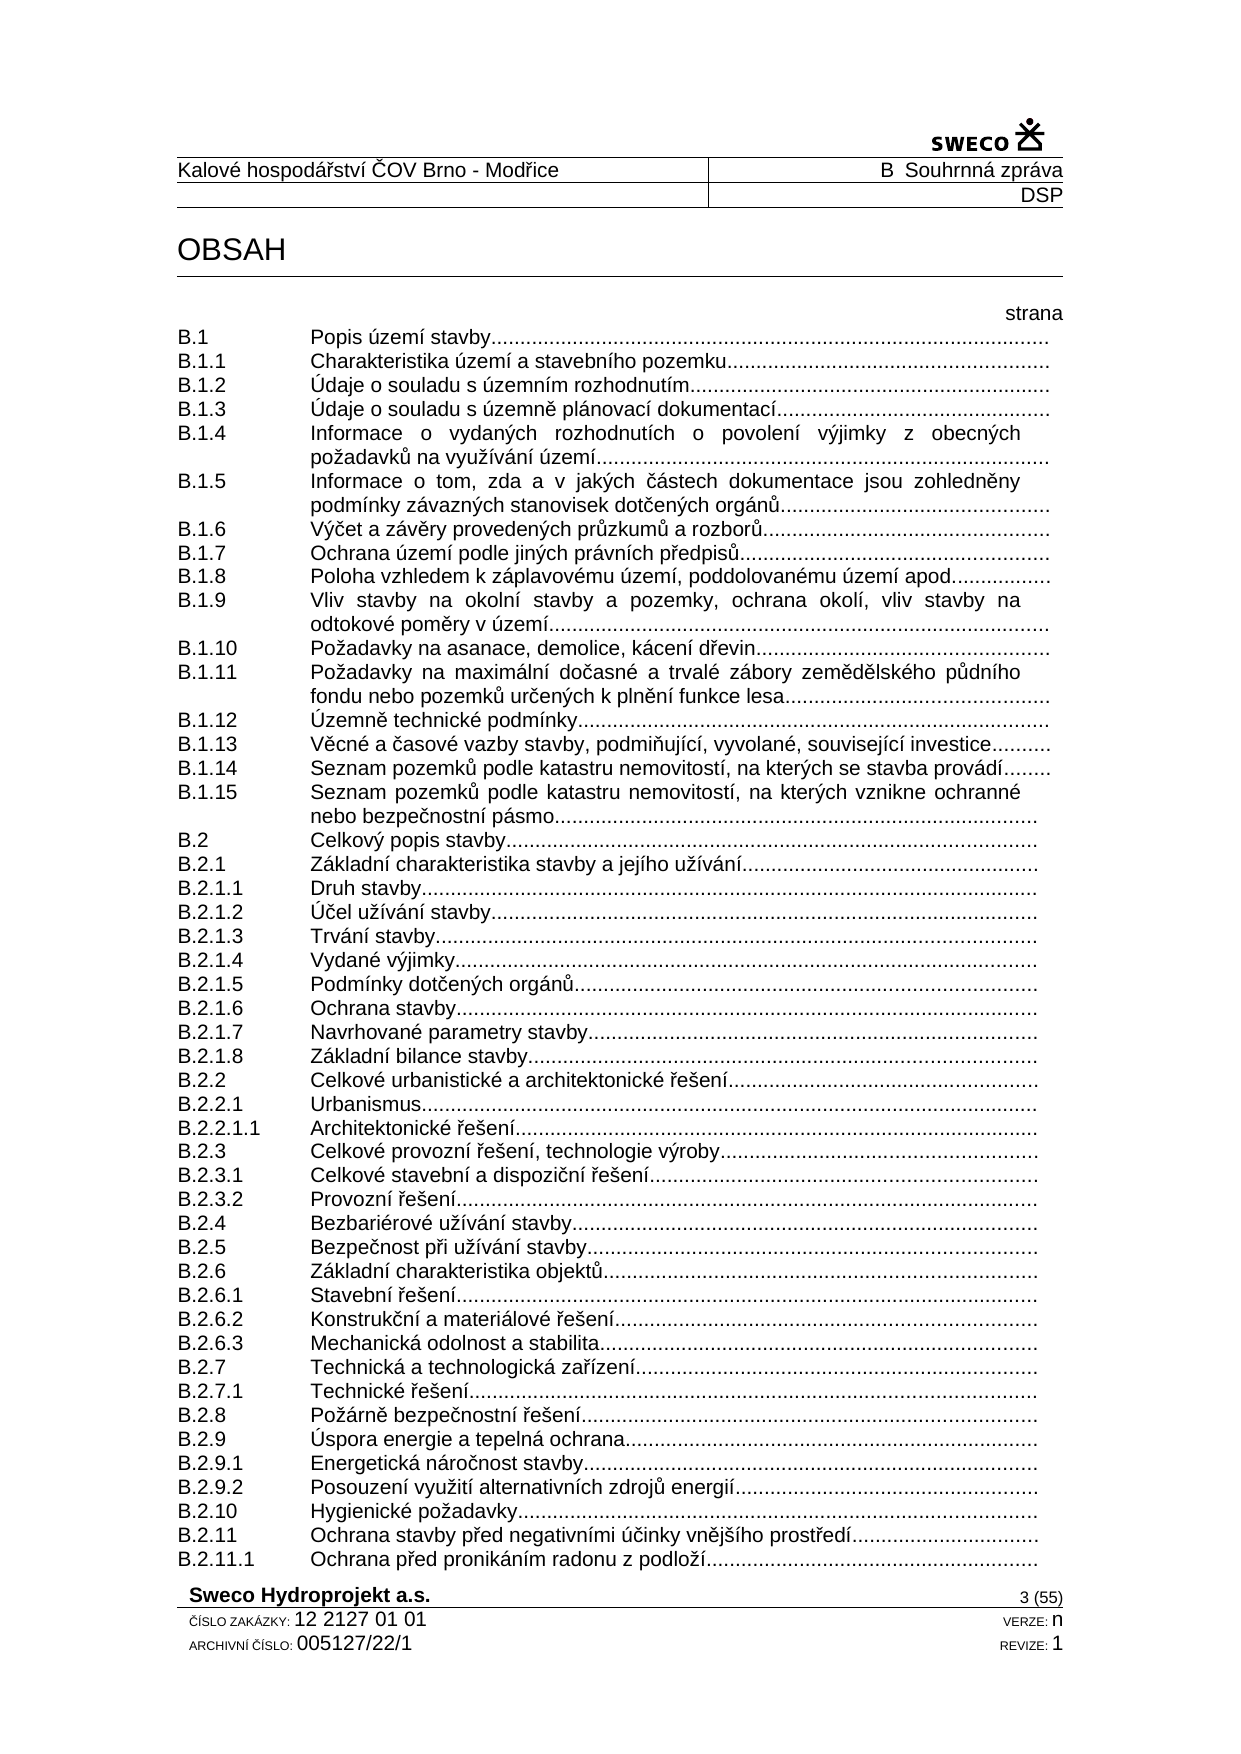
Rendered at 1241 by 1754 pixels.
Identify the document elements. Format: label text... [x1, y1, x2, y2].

table_header OBSAH [177, 223, 1063, 276]
text B.1.7 Ochrana území podle jiných právních předpisů 6 [177, 540, 1022, 564]
text B.2.9.1 Energetická náročnost stavby 30 [177, 1451, 1022, 1475]
text B.2.5 Bezpečnost při užívání stavby 16 [177, 1235, 1022, 1259]
text B.2.2 Celkové urbanistické a architektonické řešení 15 [177, 1067, 1022, 1091]
text B.2.11 Ochrana stavby před negativními účinky vnějšího prostředí 31 [177, 1523, 1022, 1547]
text B.1.8 Poloha vzhledem k záplavovému území, poddolovanému území apod. 6 [177, 564, 1022, 588]
text B.2.6.2 Konstrukční a materiálové řešení 28 [177, 1307, 1022, 1331]
text B.1.13 Věcné a časové vazby stavby, podmiňující, vyvolané, související investice 9 [177, 732, 1022, 756]
text B.1.15 Seznam pozemků podle katastru nemovitostí, na kterých vznikne ochranné nebo bezpečnostní pásmo 12 [177, 780, 1022, 828]
text B.1.10 Požadavky na asanace, demolice, kácení dřevin 8 [177, 636, 1022, 660]
text B.2.1.6 Ochrana stavby 13 [177, 996, 1022, 1019]
text B.2 Celkový popis stavby 13 [177, 828, 1022, 852]
text B.1.11 Požadavky na maximální dočasné a trvalé zábory zemědělského půdního fondu nebo pozemků určených k plnění funkce lesa 8 [177, 660, 1022, 708]
text B.2.2.1 Urbanismus 15 [177, 1091, 1022, 1115]
text B.1.1 Charakteristika území a stavebního pozemku 5 [177, 349, 1022, 373]
text B.2.1.7 Navrhované parametry stavby 13 [177, 1019, 1022, 1043]
text B.2.6.1 Stavební řešení 25 [177, 1283, 1022, 1307]
text B.2.1.4 Vydané výjimky 13 [177, 948, 1022, 972]
text B.2.11.1 Ochrana před pronikáním radonu z podloží 31 [177, 1547, 1022, 1571]
text B.1.2 Údaje o souladu s územním rozhodnutím 5 [177, 373, 1022, 397]
text B.2.1.3 Trvání stavby 13 [177, 924, 1022, 948]
text B.1.9 Vliv stavby na okolní stavby a pozemky, ochrana okolí, vliv stavby na odtokové poměry v území 7 [177, 588, 1022, 636]
text B.2.9.2 Posouzení využití alternativních zdrojů energií 30 [177, 1475, 1022, 1499]
text B.2.9 Úspora energie a tepelná ochrana 30 [177, 1427, 1022, 1451]
text B.2.3 Celkové provozní řešení, technologie výroby 16 [177, 1139, 1022, 1163]
text B.2.1.1 Druh stavby 13 [177, 876, 1022, 900]
text B.2.1.5 Podmínky dotčených orgánů 13 [177, 972, 1022, 996]
text B.1.12 Územně technické podmínky 9 [177, 708, 1022, 732]
text B.2.8 Požárně bezpečnostní řešení 30 [177, 1403, 1022, 1427]
text B.2.1.8 Základní bilance stavby 14 [177, 1043, 1022, 1067]
text B.2.6 Základní charakteristika objektů 24 [177, 1259, 1022, 1283]
text B.2.6.3 Mechanická odolnost a stabilita 28 [177, 1331, 1022, 1355]
text B.2.3.2 Provozní řešení 16 [177, 1187, 1022, 1211]
text B.1.14 Seznam pozemků podle katastru nemovitostí, na kterých se stavba provádí 9 [177, 756, 1022, 780]
text strana [177, 301, 1063, 325]
text B.1.3 Údaje o souladu s územně plánovací dokumentací 5 [177, 397, 1022, 421]
text B.2.2.1.1 Architektonické řešení 15 [177, 1115, 1022, 1139]
text B.2.7.1 Technické řešení 30 [177, 1379, 1022, 1403]
text B.1.4 Informace o vydaných rozhodnutích o povolení výjimky z obecných požadavků na využívání území 5 [177, 421, 1022, 468]
text B.2.1.2 Účel užívání stavby 13 [177, 900, 1022, 924]
text B.1.5 Informace o tom, zda a v jakých částech dokumentace jsou zohledněny podmínky závazných stanovisek dotčených orgánů 6 [177, 468, 1022, 516]
text B.2.7 Technická a technologická zařízení 29 [177, 1355, 1022, 1379]
text B.1.6 Výčet a závěry provedených průzkumů a rozborů 6 [177, 516, 1022, 540]
text B.1 Popis území stavby 5 [177, 325, 1022, 349]
text B.2.10 Hygienické požadavky 30 [177, 1499, 1022, 1523]
text B.2.1 Základní charakteristika stavby a jejího užívání 13 [177, 852, 1022, 876]
text B.2.4 Bezbariérové užívání stavby 16 [177, 1211, 1022, 1235]
text B.2.3.1 Celkové stavební a dispoziční řešení 16 [177, 1163, 1022, 1187]
